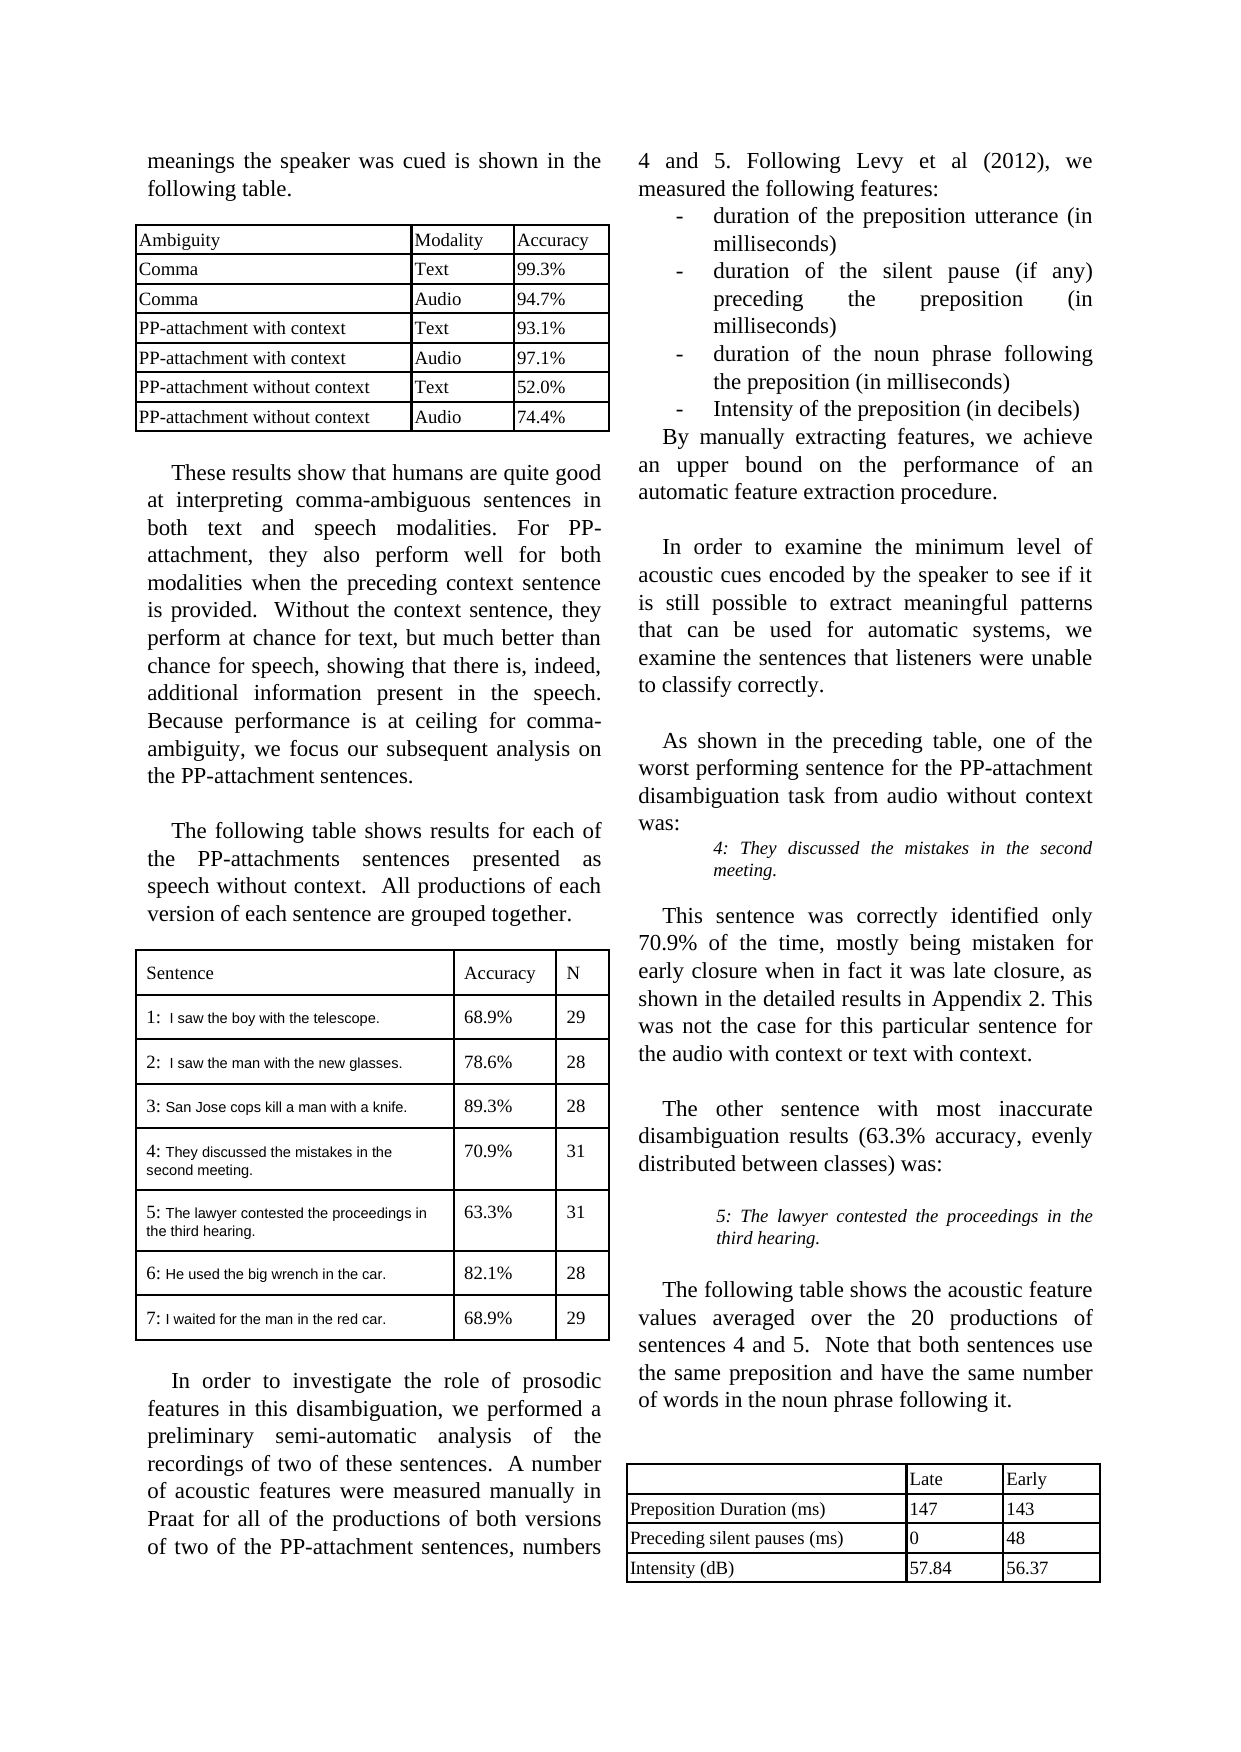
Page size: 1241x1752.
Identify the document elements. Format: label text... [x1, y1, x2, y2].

text 5: The lawyer contested the proceedings in the third hearing. [716, 1205, 1093, 1248]
table_cell Audio [413, 403, 513, 430]
text These results show that humans are quite good at interpreting comma-ambiguous sentences in both text and speech modalities. For PP-attachment, they also perform well for both modalities when the preceding context sentence is provided. Without the context sentence, they perform at chance for text, but much better than chance for speech, showing that there is, indeed, additional information present in the speech. Because performance is at ceiling for comma-ambiguity, we focus our subsequent analysis on the PP-attachment sentences. [147, 458, 602, 788]
table_cell Intensity (dB) [628, 1554, 905, 1581]
table_header Late [908, 1465, 1002, 1493]
table_header Sentence [137, 951, 453, 994]
table_header Modality [413, 226, 513, 253]
table_cell Preceding silent pauses (ms) [628, 1524, 905, 1552]
table_cell Text [413, 255, 513, 283]
table_header Accuracy [515, 226, 608, 253]
table_cell 0 [908, 1524, 1002, 1552]
text In order to investigate the role of prosodic features in this disambiguation, we performed a preliminary semi-automatic analysis of the recordings of two of these sentences. A number of acoustic features were measured manually in Praat for all of the productions of both versions of two of the PP-attachment sentences, numbers 4 and 5. Following Levy et al (2012), we measured the following features: [147, 1367, 602, 1559]
table_cell 52.0% [515, 373, 608, 401]
table_cell 57.84 [908, 1554, 1002, 1581]
table_cell 99.3% [515, 255, 608, 283]
table_cell 82.1% [455, 1252, 555, 1294]
table_cell Preposition Duration (ms) [628, 1495, 905, 1522]
table_cell 1: I saw the boy with the telescope. [137, 996, 453, 1038]
table_cell 6: He used the big wrench in the car. [137, 1252, 453, 1294]
table_header Ambiguity [137, 226, 410, 253]
table_cell 97.1% [515, 344, 608, 371]
table_cell 48 [1004, 1524, 1099, 1552]
table_cell Audio [413, 285, 513, 312]
table_cell Audio [413, 344, 513, 371]
table_cell 2: I saw the man with the new glasses. [137, 1040, 453, 1083]
table_cell 28 [557, 1085, 608, 1127]
table_cell PP-attachment without context [137, 373, 410, 401]
table_cell 143 [1004, 1495, 1099, 1522]
table_cell 74.4% [515, 403, 608, 430]
text As shown in the preceding table, one of the worst performing sentence for the PP-attachment disambiguation task from audio without context was: [638, 727, 1093, 836]
table_cell 147 [908, 1495, 1002, 1522]
list duration of the noun phrase following the preposition (in milliseconds) [676, 340, 1093, 394]
table_cell PP-attachment with context [137, 314, 410, 342]
table_cell PP-attachment without context [137, 403, 410, 430]
table_cell 29 [557, 1296, 608, 1339]
table_cell 28 [557, 1040, 608, 1083]
table_cell 89.3% [455, 1085, 555, 1127]
table_cell 4: They discussed the mistakes in the second meeting. [137, 1129, 453, 1188]
table_cell 7: I waited for the man in the red car. [137, 1296, 453, 1339]
table_cell 29 [557, 996, 608, 1038]
table_cell Text [413, 314, 513, 342]
table_cell Comma [137, 285, 410, 312]
table_cell PP-attachment with context [137, 344, 410, 371]
table_header Early [1004, 1465, 1099, 1493]
table_header N [557, 951, 608, 994]
text By manually extracting features, we achieve an upper bound on the performance of an automatic feature extraction procedure. [638, 423, 1093, 504]
table_header [628, 1465, 905, 1493]
table_cell 94.7% [515, 285, 608, 312]
text In order to investigate the role of prosodic features in this disambiguation, we performed a preliminary semi-automatic analysis of the recordings of two of these sentences. A number of acoustic features were measured manually in Praat for all of the productions of both versions of two of the PP-attachment sentences, numbers 4 and 5. Following Levy et al (2012), we measured the following features: [638, 147, 1093, 201]
table_cell 3: San Jose cops kill a man with a knife. [137, 1085, 453, 1127]
text The following table shows results for each of the PP-attachments sentences presented as speech without context. All productions of each version of each sentence are grouped together. [147, 817, 602, 927]
list duration of the preposition utterance (in milliseconds) [676, 202, 1093, 256]
table_cell 31 [557, 1191, 608, 1250]
table_cell 68.9% [455, 996, 555, 1038]
table_header Accuracy [455, 951, 555, 994]
table_cell 63.3% [455, 1191, 555, 1250]
table_cell 56.37 [1004, 1554, 1099, 1581]
table_cell 28 [557, 1252, 608, 1294]
text The other sentence with most inaccurate disambiguation results (63.3% accuracy, evenly distributed between classes) was: [638, 1095, 1093, 1177]
table_cell 78.6% [455, 1040, 555, 1083]
table_cell 5: The lawyer contested the proceedings in the third hearing. [137, 1191, 453, 1250]
text This sentence was correctly identified only 70.9% of the time, mostly being mistaken for early closure when in fact it was late closure, as shown in the detailed results in Appendix 2. This was not the case for this particular sentence for the audio with context or text with context. [638, 902, 1093, 1066]
list duration of the silent pause (if any) preceding the preposition (in milliseconds) [676, 257, 1093, 339]
text In order to examine the minimum level of acoustic cues encoded by the speaker to see if it is still possible to extract meaningful patterns that can be used for automatic systems, we examine the sentences that listeners were unable to classify correctly. [638, 533, 1093, 698]
table_cell 93.1% [515, 314, 608, 342]
list Intensity of the preposition (in decibels) [676, 395, 1093, 422]
table_cell 70.9% [455, 1129, 555, 1188]
table_cell 68.9% [455, 1296, 555, 1339]
table_cell Comma [137, 255, 410, 283]
table_cell 31 [557, 1129, 608, 1188]
text The following table shows the acoustic feature values averaged over the 20 productions of sentences 4 and 5. Note that both sentences use the same preposition and have the same number of words in the noun phrase following it. [638, 1276, 1093, 1413]
text 4: They discussed the mistakes in the second meeting. [713, 837, 1093, 880]
table_cell Text [413, 373, 513, 401]
